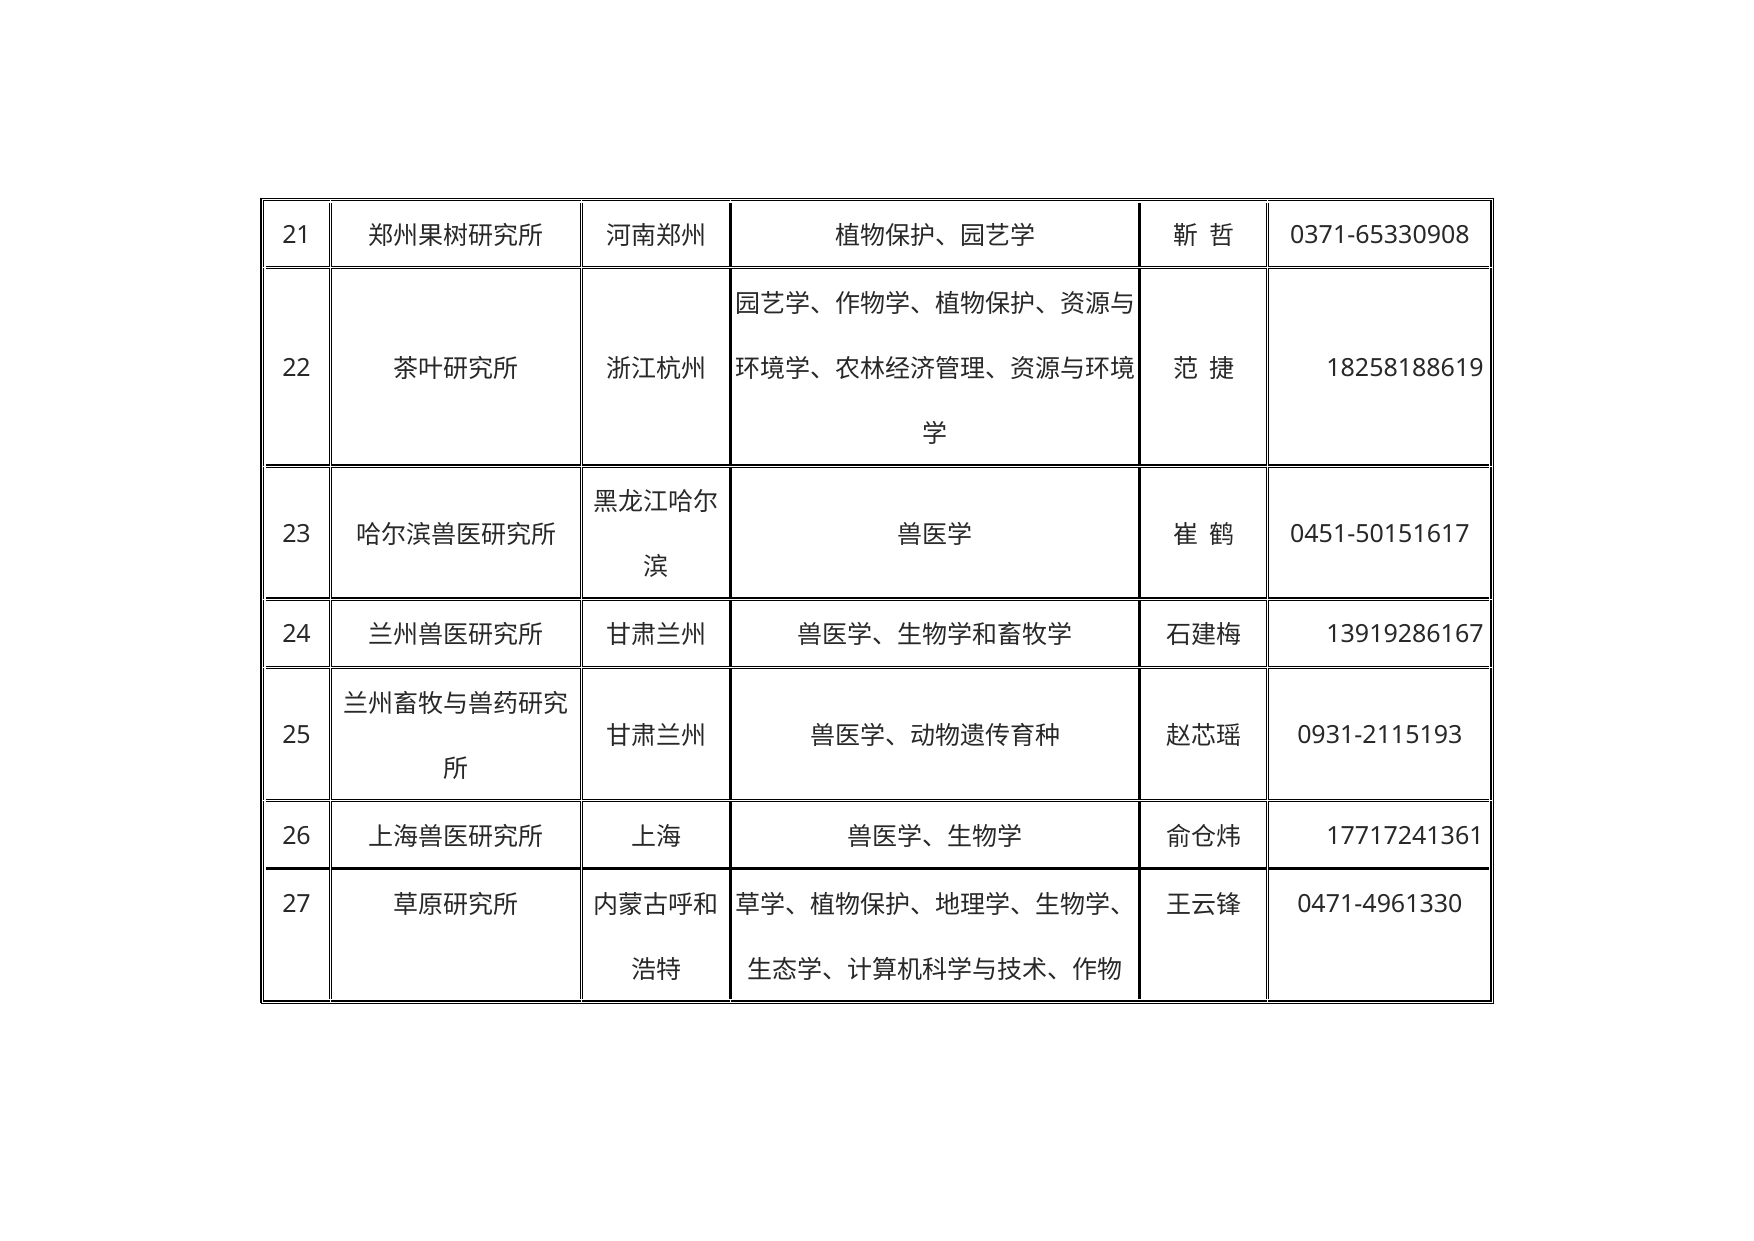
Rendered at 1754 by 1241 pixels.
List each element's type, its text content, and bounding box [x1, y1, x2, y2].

table_cell 河南郑州 [582, 201, 730, 266]
table_cell 0371-65330908 [1268, 201, 1490, 266]
table_cell 24 [264, 597, 329, 666]
table_cell 0931-2115193 [1268, 666, 1492, 799]
table_cell 俞仓炜 [1141, 802, 1266, 867]
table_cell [730, 870, 1139, 1000]
table_cell 甘肃兰州 [583, 669, 729, 799]
table_cell 内蒙古呼和浩特 [582, 870, 730, 1000]
table_cell 上海兽医研究所 [332, 802, 580, 867]
table_cell 25 [262, 666, 331, 799]
table_cell 王云锋 [1139, 870, 1268, 1000]
table_cell 0471-4961330 [1268, 867, 1490, 1000]
table_cell 黑龙江哈尔滨 [583, 468, 729, 597]
table_cell 甘肃兰州 [583, 601, 729, 666]
table_cell 范 捷 [1141, 269, 1266, 464]
table_cell 13919286167 [1269, 597, 1491, 666]
table_cell 崔 鹤 [1141, 468, 1266, 597]
table_cell 茶叶研究所 [332, 269, 580, 464]
table_cell 兰州兽医研究所 [332, 601, 580, 666]
table_cell 23 [264, 464, 329, 597]
table_cell 郑州果树研究所 [331, 201, 582, 266]
table_cell 21 [264, 201, 331, 266]
table_cell 18258188619 [1268, 266, 1492, 464]
table_cell 27 [264, 867, 331, 1000]
table_cell 26 [262, 799, 331, 867]
table_cell 兰州畜牧与兽药研究所 [332, 669, 580, 799]
table_cell 17717241361 [1268, 799, 1492, 867]
table_cell 兽医学、动物遗传育种 [732, 669, 1138, 799]
table_cell 哈尔滨兽医研究所 [332, 468, 580, 597]
table_cell 兽医学、生物学 [732, 802, 1138, 867]
table_cell 石建梅 [1141, 601, 1266, 666]
table_cell 兽医学、生物学和畜牧学 [732, 601, 1138, 666]
table_cell 靳 哲 [1139, 201, 1268, 266]
table_cell 草原研究所 [331, 870, 582, 1000]
table_cell 赵芯瑶 [1141, 669, 1266, 799]
table_cell 兽医学 [732, 468, 1138, 597]
table_cell 浙江杭州 [583, 269, 729, 464]
table_cell 0451-50151617 [1269, 464, 1491, 597]
table_cell 上海 [583, 802, 729, 867]
table_cell 植物保护、园艺学 [730, 201, 1139, 266]
table_cell 22 [262, 266, 331, 464]
table_cell 园艺学、作物学、植物保护、资源与环境学、农林经济管理、资源与环境学 [732, 269, 1138, 464]
